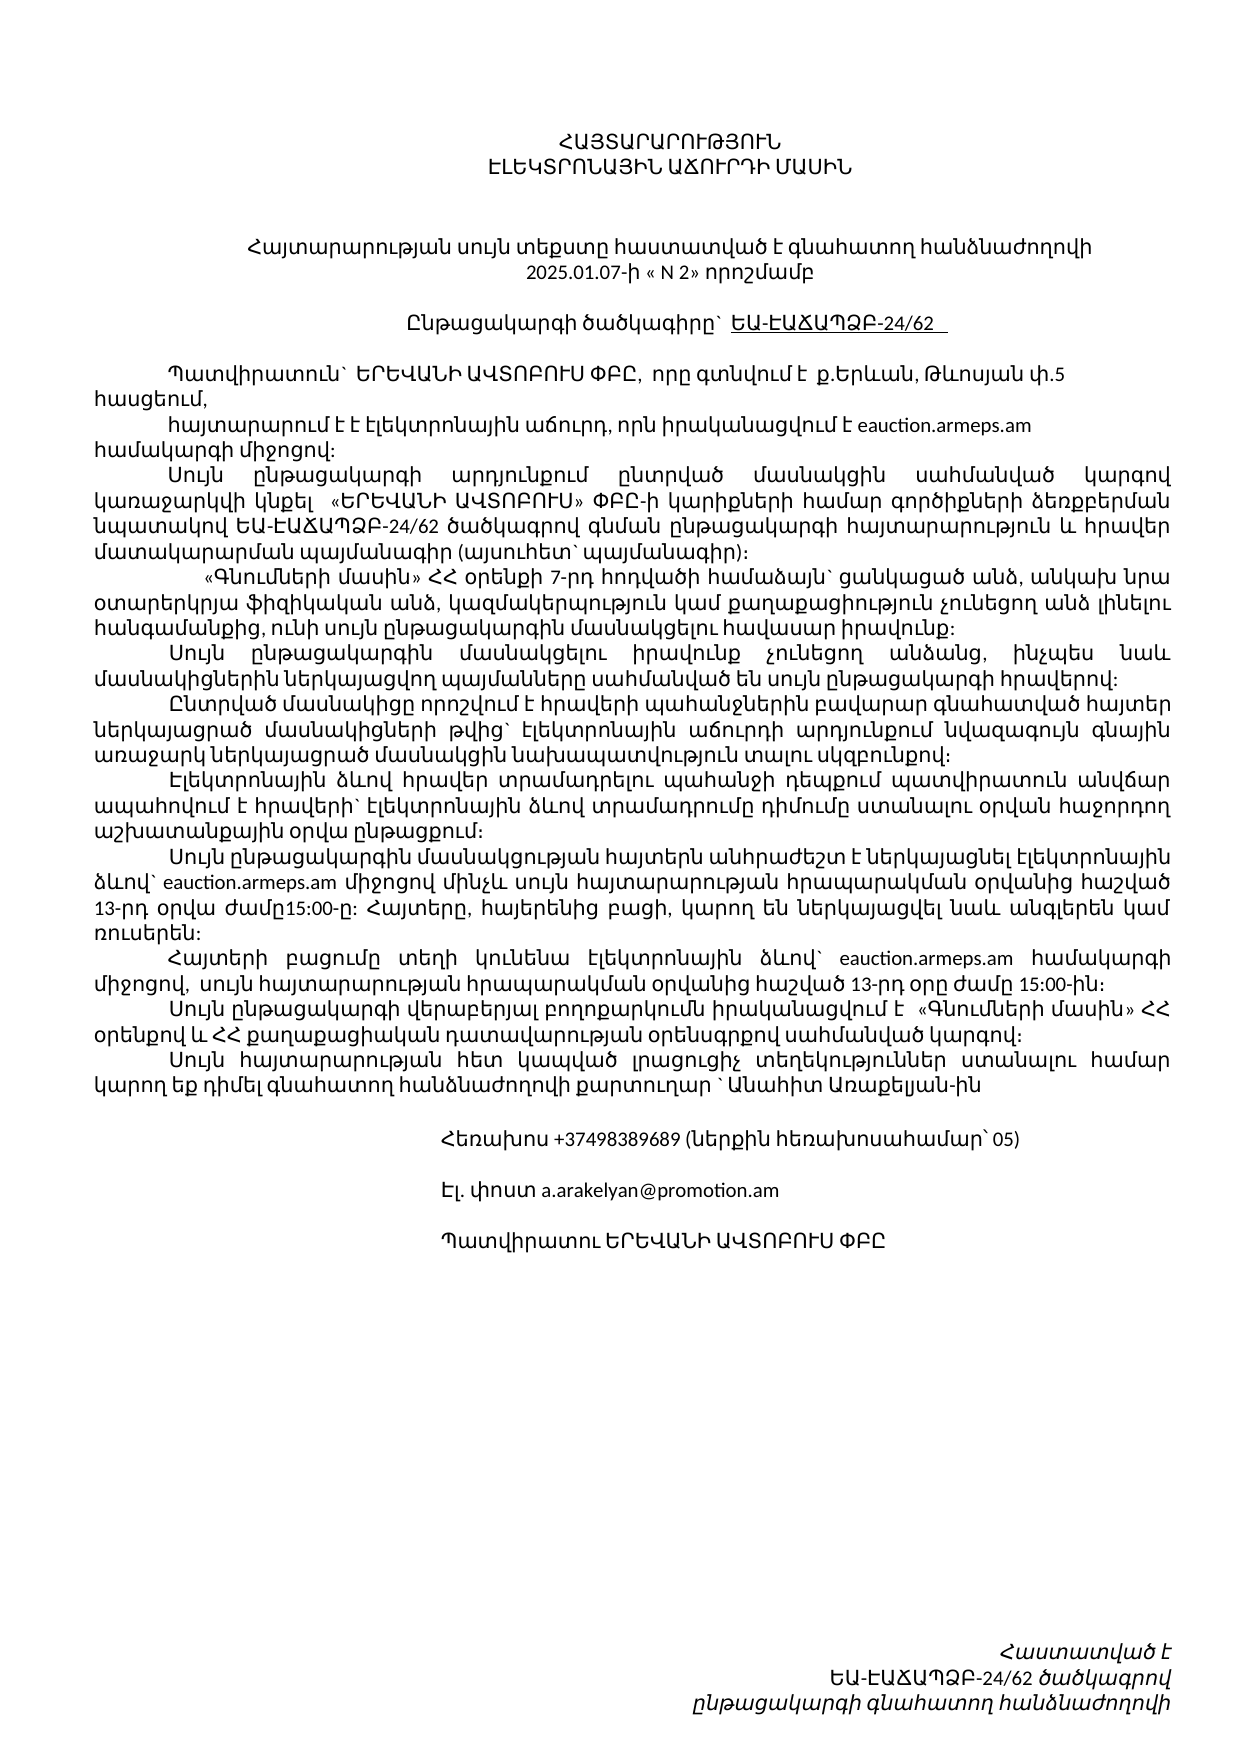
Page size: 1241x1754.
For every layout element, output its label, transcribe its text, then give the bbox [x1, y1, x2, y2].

text Հայտարարության սույն տեքստը հաստատված է գնահատող հանձնաժողովի [94, 234, 1171, 259]
text Ընտրված մասնակիցը որոշվում է հրավերի պահանջներին բավարար գնահատված հայտեր ներկայացրած մասնակիցների թվից` էլեկտրոնային աճուրդի արդյունքում նվազագույն գնային առաջարկ ներկայացրած մասնակցին նախապատվություն տալու սկզբունքով։ [94, 691, 1171, 768]
text Ընթացակարգի ծածկագիրը` ԵԱ-ԷԱՃԱՊՁԲ-24/62 [94, 310, 1171, 336]
text Էլ. փոստ a.arakelyan@promotion.am [94, 1177, 1171, 1203]
text Սույն ընթացակարգի արդյունքում ընտրված մասնակցին սահմանված կարգով կառաջարկվի կնքել «ԵՐԵՎԱՆԻ ԱՎՏՈԲՈՒՍ» ՓԲԸ-ի կարիքների համար գործիքների ձեռքբերման նպատակով ԵԱ-ԷԱՃԱՊՁԲ-24/62 ծածկագրով գնման ընթացակարգի հայտարարություն և հրավեր մատակարարման պայմանագիր (այսուհետ` պայմանագիր)։ [94, 463, 1171, 564]
text 2025.01.07 -ի « N 2» որոշմամբ [94, 259, 1171, 285]
text Պատվիրատու ԵՐԵՎԱՆԻ ԱՎՏՈԲՈՒՍ ՓԲԸ [94, 1228, 1171, 1253]
text ԵԱ-ԷԱՃԱՊՁԲ-24/62 ծածկագրով [94, 1665, 1171, 1690]
text Սույն ընթացակարգին մասնակցության հայտերն անհրաժեշտ է ներկայացնել էլեկտրոնային ձևով` eauction.armeps.am միջոցով մինչև սույն հայտարարության հրապարակման օրվանից հաշված 13-րդ օրվա ժամը15:00-ը: Հայտերը, հայերենից բացի, կարող են ներկայացվել նաև անգլերեն կամ ռուսերեն: [94, 844, 1171, 946]
text Պատվիրատուն` ԵՐԵՎԱՆԻ ԱՎՏՈԲՈՒՍ ՓԲԸ, որը գտնվում է ք.Երևան, Թևոսյան փ.5 հասցեում, [94, 361, 1171, 412]
text «Գնումների մասին» ՀՀ օրենքի 7-րդ հոդվածի համաձայն` ցանկացած անձ, անկախ նրա օտարերկրյա ֆիզիկական անձ, կազմակերպություն կամ քաղաքացիություն չունեցող անձ լինելու հանգամանքից, ունի սույն ընթացակարգին մասնակցելու հավասար իրավունք: [94, 564, 1171, 641]
text հայտարարում է է էլեկտրոնային աճուրդ, որն իրականացվում է eauction.armeps.am համակարգի միջոցով: [94, 412, 1171, 463]
text ՀԱՅՏԱՐԱՐՈՒԹՅՈՒՆ [94, 129, 1171, 154]
text Հեռախոս +37498389689 (ներքին հեռախոսահամար՝ 05) [94, 1126, 1171, 1152]
text ԷԼԵԿՏՐՈՆԱՅԻՆ ԱՃՈՒՐԴԻ ՄԱՍԻՆ [94, 154, 1171, 180]
text ընթացակարգի գնահատող հանձնաժողովի [94, 1690, 1171, 1716]
text Էլեկտրոնային ձևով հրավեր տրամադրելու պահանջի դեպքում պատվիրատուն անվճար ապահովում է հրավերի` էլեկտրոնային ձևով տրամադրումը դիմումը ստանալու օրվան հաջորդող աշխատանքային օրվա ընթացքում։ [94, 768, 1171, 844]
text Սույն ընթացակարգի վերաբերյալ բողոքարկումն իրականացվում է «Գնումների մասին» ՀՀ օրենքով և ՀՀ քաղաքացիական դատավարության օրենսգրքով սահմանված կարգով։ [94, 996, 1171, 1047]
text Սույն հայտարարության հետ կապված լրացուցիչ տեղեկություններ ստանալու համար կարող եք դիմել գնահատող հանձնաժողովի քարտուղար ` Անահիտ Առաքելյան-ին [94, 1047, 1171, 1098]
text Հայտերի բացումը տեղի կունենա էլեկտրոնային ձևով` eauction.armeps.am համակարգի միջոցով, սույն հայտարարության հրապարակման օրվանից հաշված 13-րդ օրը ժամը 15:00-ին։ [94, 946, 1171, 996]
text Հաստատված է [94, 1639, 1171, 1665]
text Սույն ընթացակարգին մասնակցելու իրավունք չունեցող անձանց, ինչպես նաև մասնակիցներին ներկայացվող պայմանները սահմանված են սույն ընթացակարգի հրավերով: [94, 641, 1171, 691]
